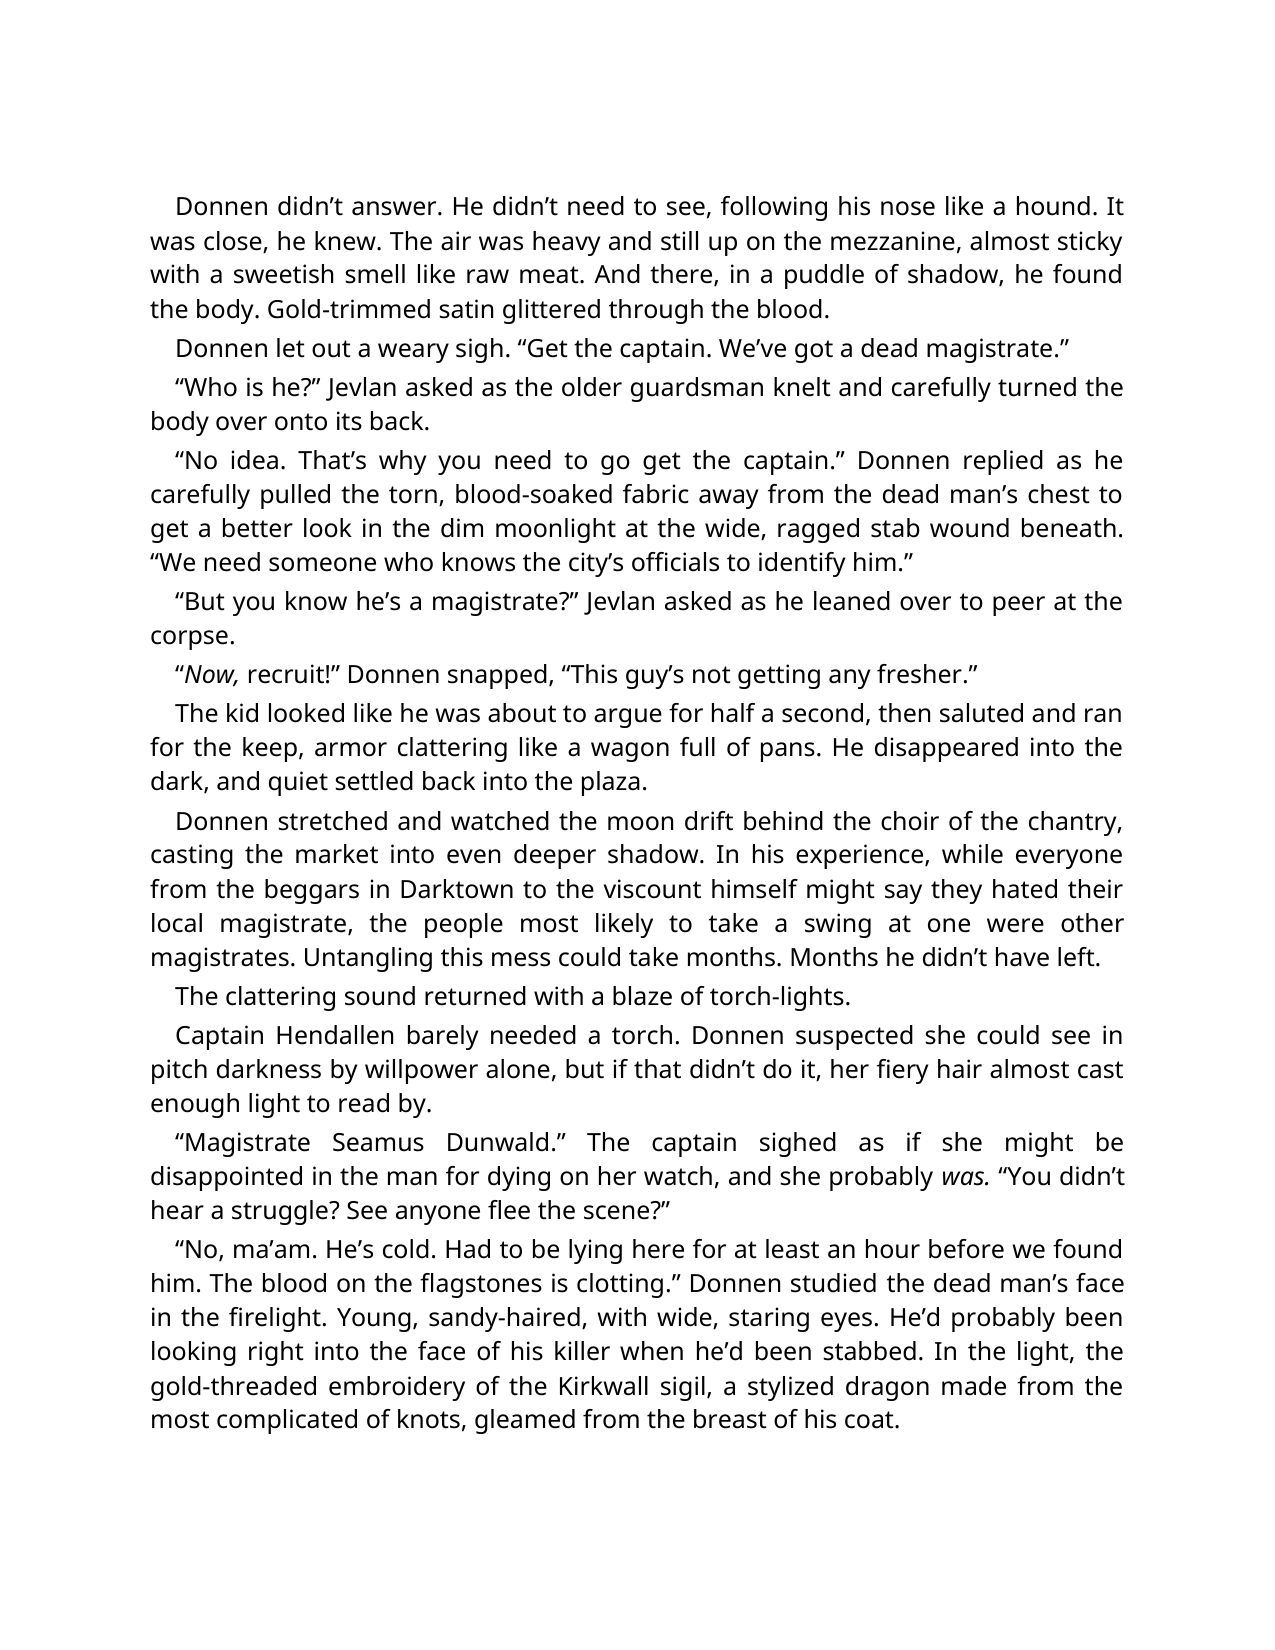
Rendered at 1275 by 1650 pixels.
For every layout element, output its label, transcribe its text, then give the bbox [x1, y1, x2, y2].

text “Magistrate Seamus Dunwald.” The captain sighed as if she might be disappointed in the man for dying on her watch, and she probably was. “You didn’t hear a struggle? See anyone flee the scene?” [150, 1125, 1125, 1227]
text The clattering sound returned with a blaze of torch-lights. [150, 978, 1125, 1012]
text “Now, recruit!” Donnen snapped, “This guy’s not getting any fresher.” [150, 657, 1125, 691]
text “No idea. That’s why you need to go get the captain.” Donnen replied as he carefully pulled the torn, blood-soaked fabric away from the dead man’s chest to get a better look in the dim moonlight at the wide, ragged stab wound beneath. “We need someone who knows the city’s officials to identify him.” [150, 442, 1125, 579]
text “But you know he’s a magistrate?” Jevlan asked as he leaned over to peer at the corpse. [150, 584, 1125, 652]
text Donnen let out a weary sigh. “Get the captain. We’ve got a dead magistrate.” [150, 330, 1125, 364]
text “Who is he?” Jevlan asked as the older guardsman knelt and carefully turned the body over onto its back. [150, 369, 1125, 437]
text The kid looked like he was about to argue for half a second, then saluted and ran for the keep, armor clattering like a wagon full of pans. He disappeared into the dark, and quiet settled back into the plaza. [150, 696, 1125, 798]
text Donnen stretched and watched the moon drift behind the choir of the chantry, casting the market into even deeper shadow. In his experience, while everyone from the beggars in Darktown to the viscount himself might say they hated their local magistrate, the people most likely to take a swing at one were other magistrates. Untangling this mess could take months. Months he didn’t have left. [150, 803, 1125, 973]
text “No, ma’am. He’s cold. Had to be lying here for at least an hour before we found him. The blood on the flagstones is clotting.” Donnen studied the dead man’s face in the firelight. Young, sandy-haired, with wide, staring eyes. He’d probably been looking right into the face of his killer when he’d been stabbed. In the light, the gold-threaded embroidery of the Kirkwall sigil, a stylized dragon made from the most complicated of knots, gleamed from the breast of his coat. [150, 1232, 1125, 1436]
text Captain Hendallen barely needed a torch. Donnen suspected she could see in pitch darkness by willpower alone, but if that didn’t do it, her fiery hair almost cast enough light to read by. [150, 1017, 1125, 1120]
text Donnen didn’t answer. He didn’t need to see, following his nose like a hound. It was close, he knew. The air was heavy and still up on the mezzanine, almost sticky with a sweetish smell like raw meat. And there, in a puddle of shadow, he found the body. Gold-trimmed satin glittered through the blood. [150, 189, 1125, 325]
